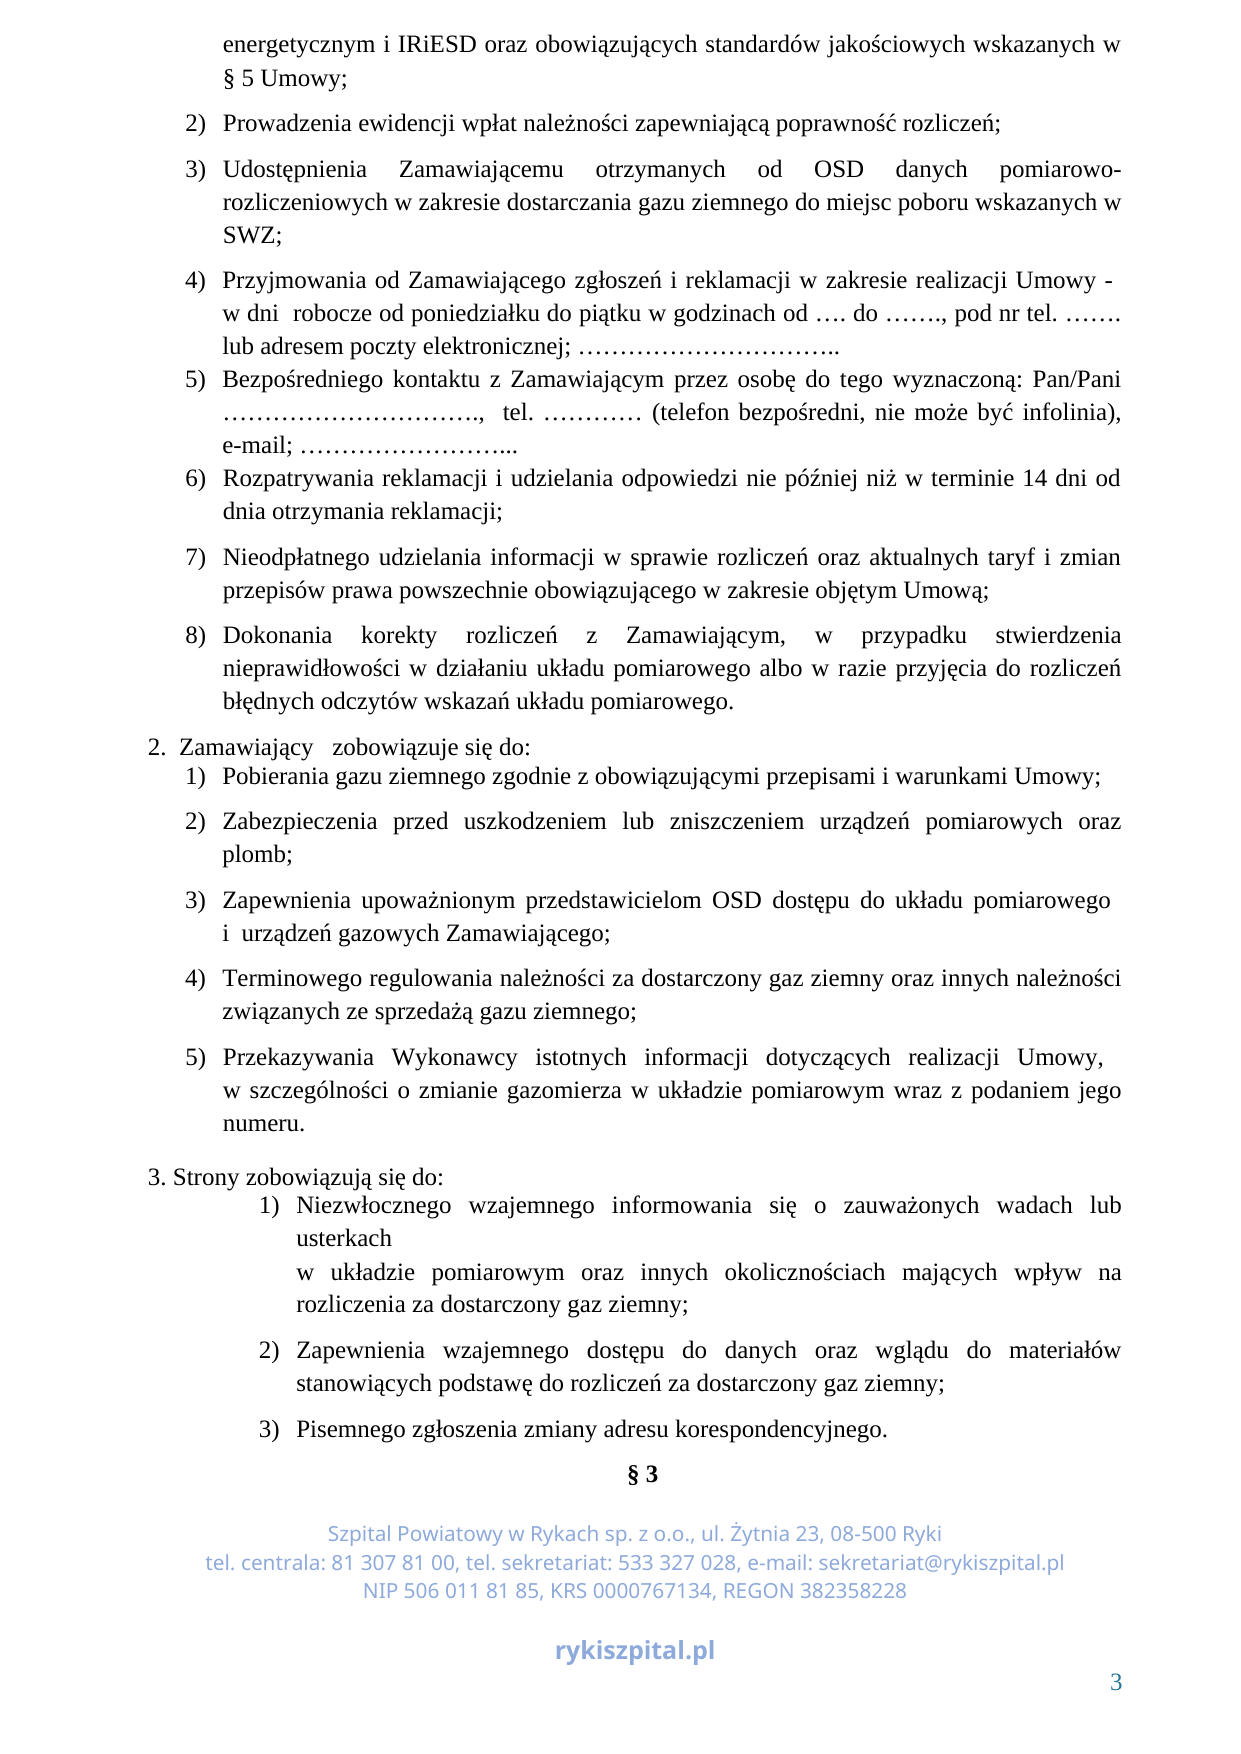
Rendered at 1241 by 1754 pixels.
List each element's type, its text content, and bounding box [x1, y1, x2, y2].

list Pisemnego zgłoszenia zmiany adresu korespondencyjnego. [259, 1414, 1122, 1442]
list Terminowego regulowania należności za dostarczony gaz ziemny oraz innych należności związanych ze sprzedażą gazu ziemnego; [185, 963, 1122, 1025]
list Przekazywania Wykonawcy istotnych informacji dotyczących realizacji Umowy, w szczególności o zmianie gazomierza w układzie pomiarowym wraz z podaniem jego numeru. [185, 1042, 1122, 1137]
list Rozpatrywania reklamacji i udzielania odpowiedzi nie później niż w terminie 14 dni od dnia otrzymania reklamacji; [185, 463, 1122, 525]
text 2. Zamawiający zobowiązuje się do: [148, 732, 1122, 761]
text § 3 [162, 1459, 1122, 1488]
list Udostępnienia Zamawiającemu otrzymanych od OSD danych pomiarowo-rozliczeniowych w zakresie dostarczania gazu ziemnego do miejsc poboru wskazanych w SWZ; [185, 154, 1122, 248]
list Zapewnienia wzajemnego dostępu do danych oraz wglądu do materiałów stanowiących podstawę do rozliczeń za dostarczony gaz ziemny; [259, 1335, 1122, 1397]
list Niezwłocznego wzajemnego informowania się o zauważonych wadach lub usterkach w układzie pomiarowym oraz innych okolicznościach mających wpływ na rozliczenia za dostarczony gaz ziemny; [259, 1191, 1122, 1318]
list Bezpośredniego kontaktu z Zamawiającym przez osobę do tego wyznaczoną: Pan/Pani …………………………., tel. ………… (telefon bezpośredni, nie może być infolinia), e-mail; ……………………... [185, 364, 1122, 459]
list Prowadzenia ewidencji wpłat należności zapewniającą poprawność rozliczeń; [185, 108, 1122, 137]
list Przyjmowania od Zamawiającego zgłoszeń i reklamacji w zakresie realizacji Umowy - w dni robocze od poniedziałku do piątku w godzinach od …. do ……., pod nr tel. ……. lub adresem poczty elektronicznej; ………………………….. [185, 265, 1122, 360]
list Nieodpłatnego udzielania informacji w sprawie rozliczeń oraz aktualnych taryf i zmian przepisów prawa powszechnie obowiązującego w zakresie objętym Umową; [185, 542, 1122, 604]
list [185, 29, 1122, 91]
list Dokonania korekty rozliczeń z Zamawiającym, w przypadku stwierdzenia nieprawidłowości w działaniu układu pomiarowego albo w razie przyjęcia do rozliczeń błędnych odczytów wskazań układu pomiarowego. [185, 620, 1122, 715]
list Zapewnienia upoważnionym przedstawicielom OSD dostępu do układu pomiarowego i urządzeń gazowych Zamawiającego; [185, 885, 1122, 947]
text 3. Strony zobowiązują się do: [148, 1162, 1122, 1191]
list Zabezpieczenia przed uszkodzeniem lub zniszczeniem urządzeń pomiarowych oraz plomb; [185, 806, 1122, 868]
list Pobierania gazu ziemnego zgodnie z obowiązującymi przepisami i warunkami Umowy; [185, 761, 1122, 789]
